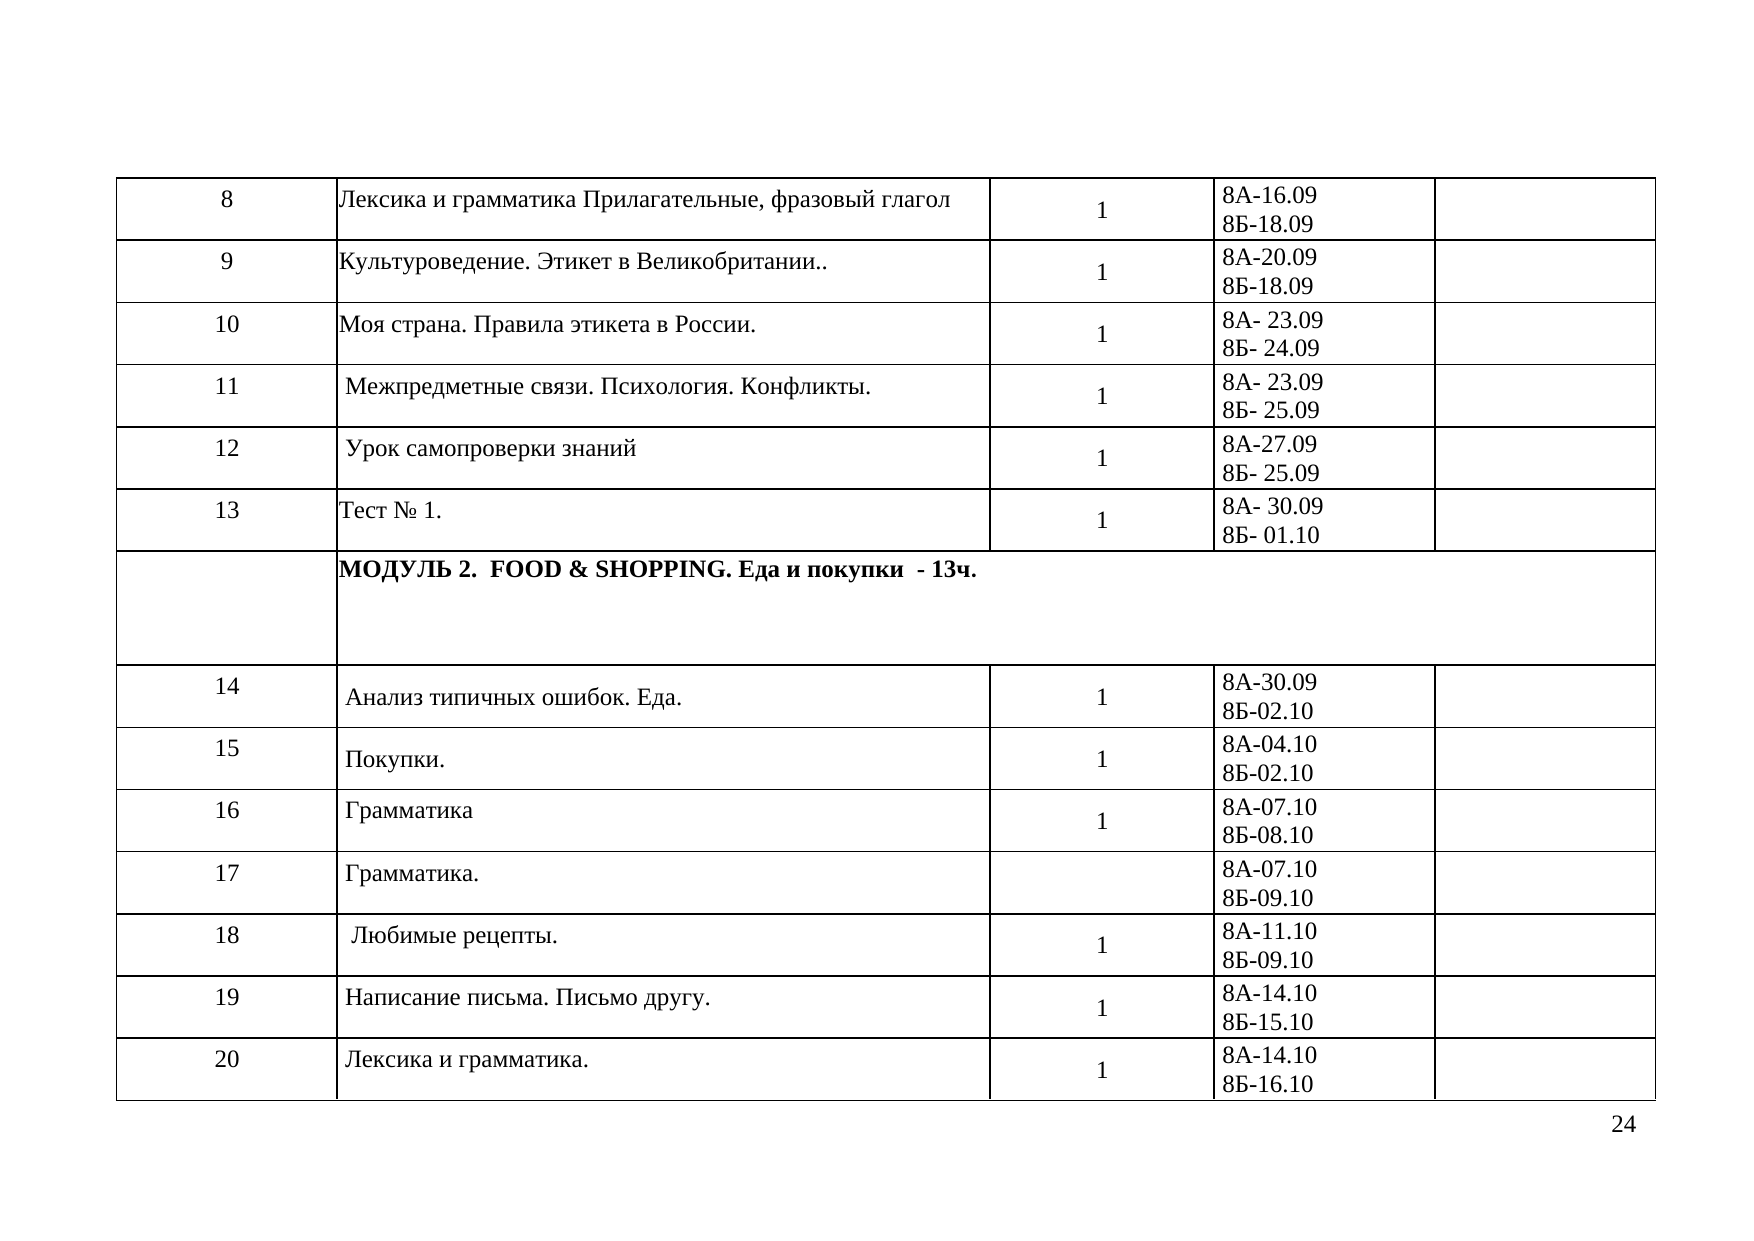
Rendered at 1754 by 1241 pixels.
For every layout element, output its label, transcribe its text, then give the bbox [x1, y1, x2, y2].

table_cell 8А-04.10 8Б-02.10 [1215, 728, 1434, 788]
table_cell Лексика и грамматика Прилагательные, фразовый глагол [338, 179, 989, 239]
table_cell Тест № 1. [338, 490, 989, 550]
table_cell [1436, 852, 1655, 913]
table_cell [1436, 365, 1655, 426]
table_cell Лексика и грамматика. [338, 1039, 989, 1099]
table_cell 8А-20.09 8Б-18.09 [1215, 241, 1434, 302]
table_cell Грамматика [338, 790, 989, 851]
table_cell Культуроведение. Этикет в Великобритании.. [338, 241, 989, 302]
table_cell 8А-07.10 8Б-09.10 [1215, 852, 1434, 913]
table_cell Покупки. [338, 728, 989, 788]
table_cell 8 [117, 179, 336, 239]
table_cell [1436, 977, 1655, 1037]
table_cell Грамматика. [338, 852, 989, 913]
table_cell Анализ типичных ошибок. Еда. [338, 666, 989, 726]
table_cell 8А-07.10 8Б-08.10 [1215, 790, 1434, 851]
table_cell 1 [991, 790, 1213, 851]
table_cell Урок самопроверки знаний [338, 428, 989, 488]
table_cell 1 [991, 303, 1213, 364]
table_cell 8А- 30.09 8Б- 01.10 [1215, 490, 1434, 550]
table_cell [1436, 428, 1655, 488]
table_cell 8А- 23.09 8Б- 25.09 [1215, 365, 1434, 426]
table_cell [1436, 303, 1655, 364]
table_cell [1436, 490, 1655, 550]
table_cell 1 [991, 915, 1213, 975]
table_cell 19 [117, 977, 336, 1037]
table_cell [1436, 666, 1655, 726]
table_cell 14 [117, 666, 336, 726]
table_cell [1436, 241, 1655, 302]
table_cell 8А-16.09 8Б-18.09 [1215, 179, 1434, 239]
table_cell 8А-11.10 8Б-09.10 [1215, 915, 1434, 975]
table_cell [117, 552, 336, 664]
table_cell 1 [991, 241, 1213, 302]
table_cell 8А- 23.09 8Б- 24.09 [1215, 303, 1434, 364]
table_cell 1 [991, 728, 1213, 788]
table_cell Моя страна. Правила этикета в России. [338, 303, 989, 364]
table_cell [1436, 790, 1655, 851]
table_cell 1 [991, 1039, 1213, 1099]
table_cell 10 [117, 303, 336, 364]
table_cell 20 [117, 1039, 336, 1099]
table_cell 1 [991, 666, 1213, 726]
table_cell 18 [117, 915, 336, 975]
table_cell 1 [991, 977, 1213, 1037]
table_cell 1 [991, 365, 1213, 426]
table_cell 17 [117, 852, 336, 913]
table_cell 16 [117, 790, 336, 851]
table_cell 8А-30.09 8Б-02.10 [1215, 666, 1434, 726]
table_cell Межпредметные связи. Психология. Конфликты. [338, 365, 989, 426]
table_cell [1436, 1039, 1655, 1099]
table_cell 9 [117, 241, 336, 302]
table_cell 1 [991, 179, 1213, 239]
table_cell 12 [117, 428, 336, 488]
table_cell 8А-14.10 8Б-15.10 [1215, 977, 1434, 1037]
table_cell МОДУЛЬ 2. FOOD & SHOPPING. Еда и покупки - 13ч. [338, 552, 1655, 664]
table_cell [1436, 179, 1655, 239]
table_cell 8А-27.09 8Б- 25.09 [1215, 428, 1434, 488]
table_cell 11 [117, 365, 336, 426]
table_cell 13 [117, 490, 336, 550]
table_cell 15 [117, 728, 336, 788]
table_cell 8А-14.10 8Б-16.10 [1215, 1039, 1434, 1099]
table_cell [1436, 915, 1655, 975]
table_cell [1436, 728, 1655, 788]
table_cell Написание письма. Письмо другу. [338, 977, 989, 1037]
table_cell 1 [991, 490, 1213, 550]
table_cell [991, 852, 1213, 913]
table_cell Любимые рецепты. [338, 915, 989, 975]
table_cell 1 [991, 428, 1213, 488]
